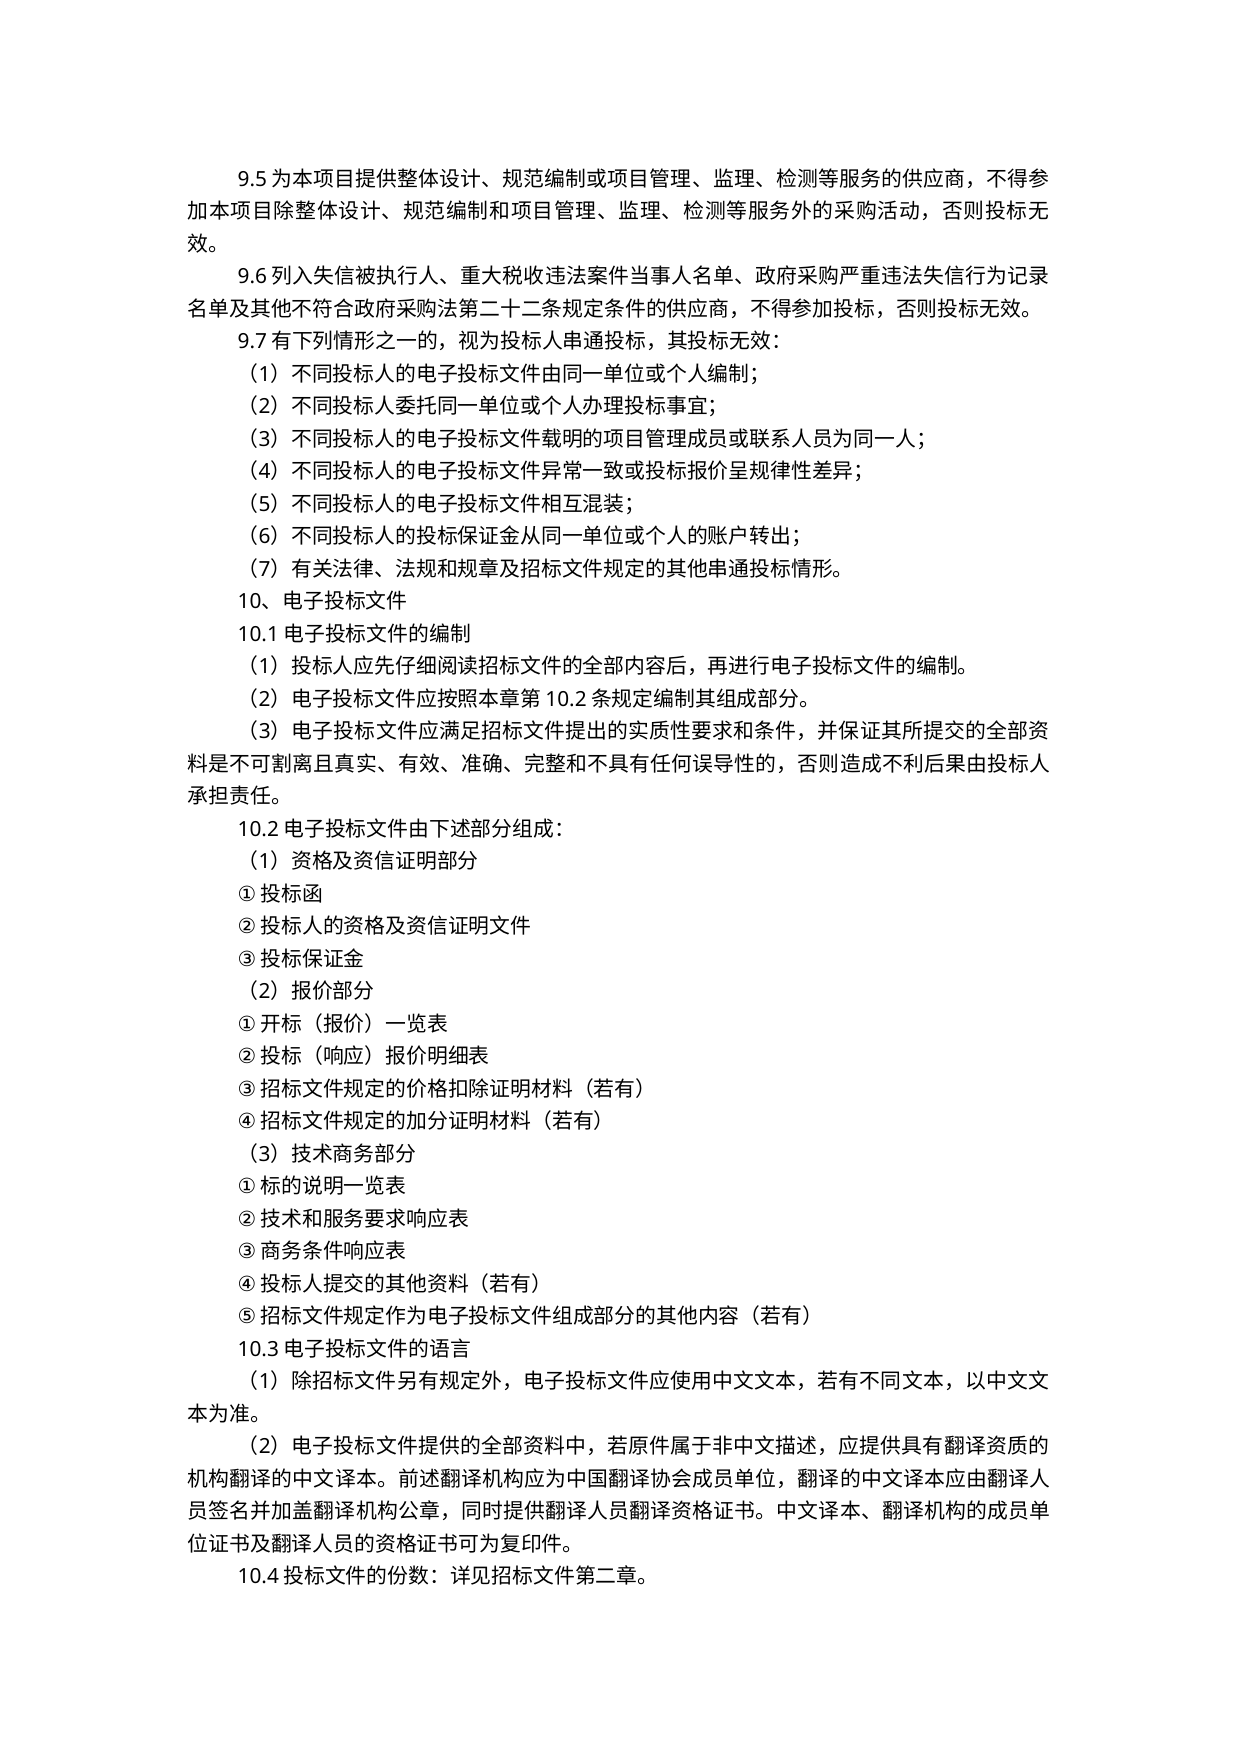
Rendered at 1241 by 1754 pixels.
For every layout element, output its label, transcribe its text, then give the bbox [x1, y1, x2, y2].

text ④投标人提交的其他资料（若有） [187, 1267, 1053, 1299]
text 9.6列入失信被执行人、重大税收违法案件当事人名单、政府采购严重违法失信行为记录名单及其他不符合政府采购法第二十二条规定条件的供应商，不得参加投标，否则投标无效。 [187, 259, 1053, 324]
text ③招标文件规定的价格扣除证明材料（若有） [187, 1072, 1053, 1104]
text （2）不同投标人委托同一单位或个人办理投标事宜； [187, 389, 1053, 422]
text ④招标文件规定的加分证明材料（若有） [187, 1104, 1053, 1137]
text （7）有关法律、法规和规章及招标文件规定的其他串通投标情形。 [187, 552, 1053, 584]
text 10、电子投标文件 [187, 584, 1053, 617]
text 10.2电子投标文件由下述部分组成： [187, 812, 1053, 844]
text （2）报价部分 [187, 974, 1053, 1007]
text ③投标保证金 [187, 942, 1053, 974]
text （2）电子投标文件应按照本章第10.2条规定编制其组成部分。 [187, 682, 1053, 714]
text （1）投标人应先仔细阅读招标文件的全部内容后，再进行电子投标文件的编制。 [187, 649, 1053, 682]
text （1）资格及资信证明部分 [187, 844, 1053, 877]
text ①开标（报价）一览表 [187, 1007, 1053, 1039]
text （5）不同投标人的电子投标文件相互混装； [187, 487, 1053, 519]
text ③商务条件响应表 [187, 1234, 1053, 1267]
text （3）技术商务部分 [187, 1137, 1053, 1169]
text ②投标人的资格及资信证明文件 [187, 909, 1053, 942]
text （4）不同投标人的电子投标文件异常一致或投标报价呈规律性差异； [187, 454, 1053, 487]
text （6）不同投标人的投标保证金从同一单位或个人的账户转出； [187, 519, 1053, 552]
text 10.3电子投标文件的语言 [187, 1332, 1053, 1364]
text ⑤招标文件规定作为电子投标文件组成部分的其他内容（若有） [187, 1299, 1053, 1332]
text 10.1电子投标文件的编制 [187, 617, 1053, 649]
text （2）电子投标文件提供的全部资料中，若原件属于非中文描述，应提供具有翻译资质的机构翻译的中文译本。前述翻译机构应为中国翻译协会成员单位，翻译的中文译本应由翻译人员签名并加盖翻译机构公章，同时提供翻译人员翻译资格证书。中文译本、翻译机构的成员单位证书及翻译人员的资格证书可为复印件。 [187, 1429, 1053, 1559]
text ①投标函 [187, 877, 1053, 909]
text （3）电子投标文件应满足招标文件提出的实质性要求和条件，并保证其所提交的全部资料是不可割离且真实、有效、准确、完整和不具有任何误导性的，否则造成不利后果由投标人承担责任。 [187, 714, 1053, 812]
text ②技术和服务要求响应表 [187, 1202, 1053, 1234]
text 9.7有下列情形之一的，视为投标人串通投标，其投标无效： [187, 324, 1053, 357]
text ①标的说明一览表 [187, 1169, 1053, 1202]
text （1）除招标文件另有规定外，电子投标文件应使用中文文本，若有不同文本，以中文文本为准。 [187, 1364, 1053, 1429]
text （3）不同投标人的电子投标文件载明的项目管理成员或联系人员为同一人； [187, 422, 1053, 454]
text ②投标（响应）报价明细表 [187, 1039, 1053, 1072]
text 9.5为本项目提供整体设计、规范编制或项目管理、监理、检测等服务的供应商，不得参加本项目除整体设计、规范编制和项目管理、监理、检测等服务外的采购活动，否则投标无效。 [187, 162, 1053, 259]
text 10.4投标文件的份数：详见招标文件第二章。 [187, 1559, 1053, 1592]
text （1）不同投标人的电子投标文件由同一单位或个人编制； [187, 357, 1053, 389]
